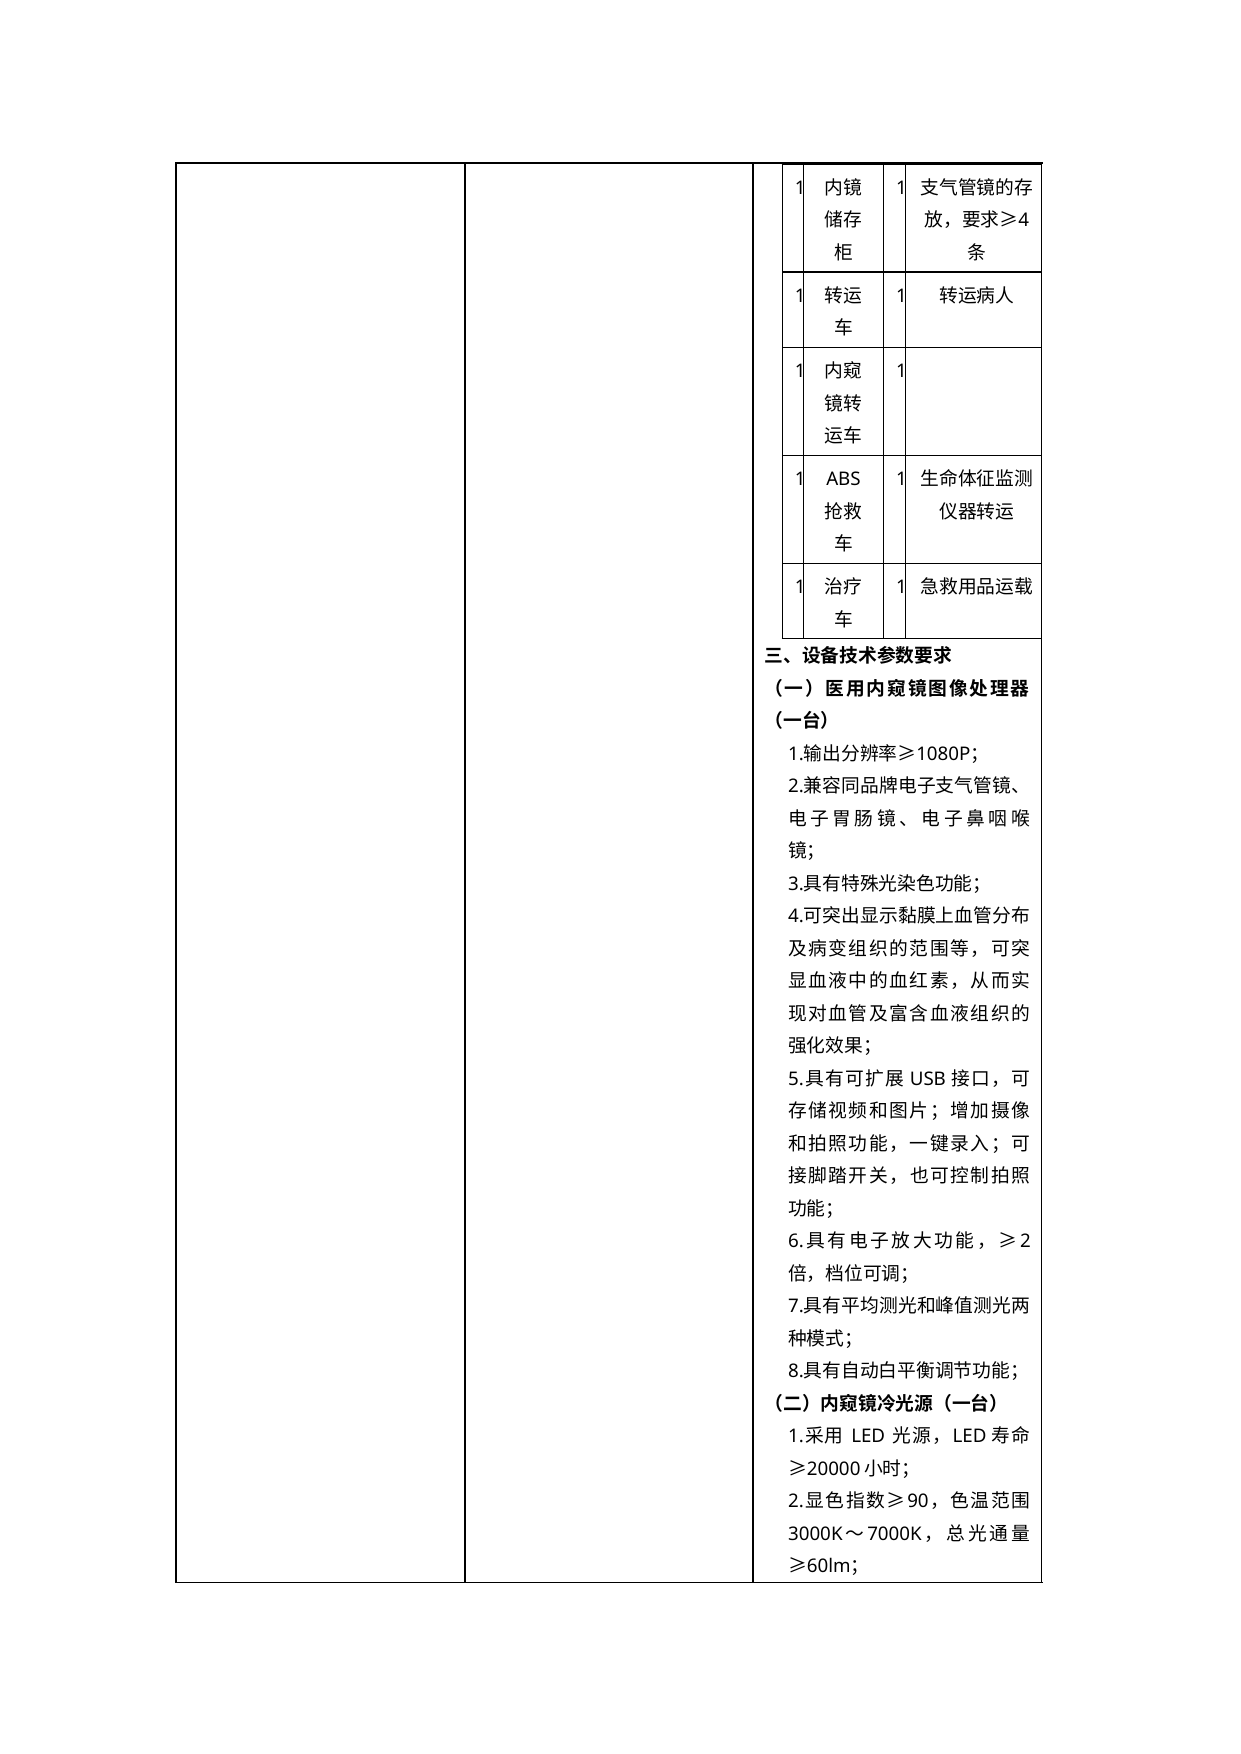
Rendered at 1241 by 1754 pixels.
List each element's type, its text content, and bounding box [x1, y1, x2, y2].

table_cell 1 [177, 164, 464, 1582]
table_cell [754, 164, 1041, 1582]
table_cell [466, 164, 752, 1582]
